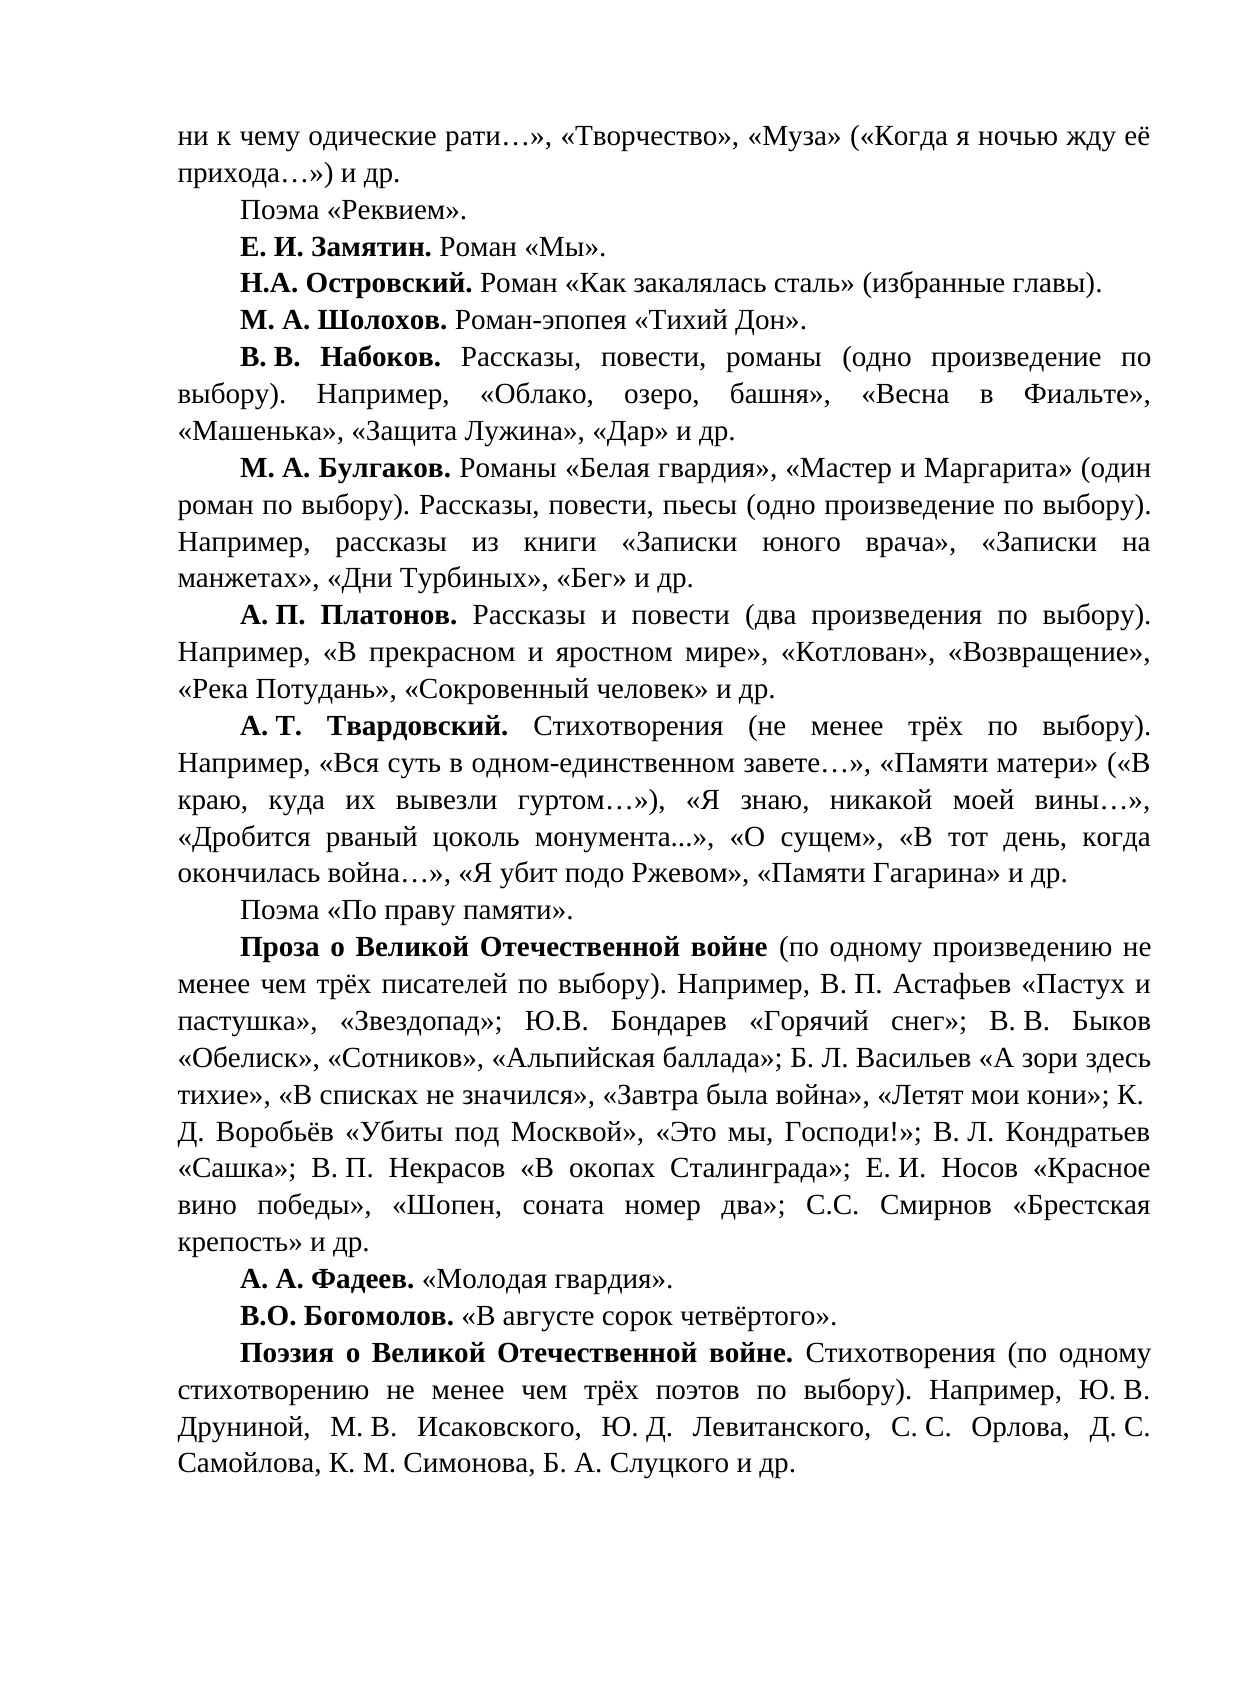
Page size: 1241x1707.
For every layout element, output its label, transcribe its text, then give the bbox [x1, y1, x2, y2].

text Н.А. Островский. Роман «Как закалялась сталь» (избранные главы). [177, 266, 1152, 299]
text Поэма «Реквием». [177, 192, 1152, 225]
text В. В. Набоков. Рассказы, повести, романы (одно произведение по выбору). Например, «Облако, озеро, башня», «Весна в Фиальте», «Машенька», «Защита Лужина», «Дар» и др. [177, 339, 1152, 447]
text М. А. Булгаков. Романы «Белая гвардия», «Мастер и Маргарита» (один роман по выбору). Рассказы, повести, пьесы (одно произведение по выбору). Например, рассказы из книги «Записки юного врача», «Записки на манжетах», «Дни Турбиных», «Бег» и др. [177, 450, 1152, 594]
text А. П. Платонов. Рассказы и повести (два произведения по выбору). Например, «В прекрасном и яростном мире», «Котлован», «Возвращение», «Река Потудань», «Сокровенный человек» и др. [177, 597, 1152, 705]
text А. Т. Твардовский. Стихотворения (не менее трёх по выбору). Например, «Вся суть в одном-единственном завете…», «Памяти матери» («В краю, куда их вывезли гуртом…»), «Я знаю, никакой моей вины…», «Дробится рваный цоколь монумента...», «О сущем», «В тот день, когда окончилась война…», «Я убит подо Ржевом», «Памяти Гагарина» и др. [177, 708, 1152, 889]
text М. А. Шолохов. Роман-эпопея «Тихий Дон». [177, 302, 1152, 336]
text А. А. Фадеев. «Молодая гвардия». [177, 1261, 1152, 1295]
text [177, 118, 1152, 188]
text Поэма «По праву памяти». [177, 892, 1152, 926]
text Е. И. Замятин. Роман «Мы». [177, 229, 1152, 262]
text Проза о Великой Отечественной войне (по одному произведению не менее чем трёх писателей по выбору). Например, В. П. Астафьев «Пастух и пастушка», «Звездопад»; Ю.В. Бондарев «Горячий снег»; В. В. Быков «Обелиск», «Сотников», «Альпийская баллада»; Б. Л. Васильев «А зори здесь тихие», «В списках не значился», «Завтра была война», «Летят мои кони»; К. Д. Воробьёв «Убиты под Москвой», «Это мы, Господи!»; В. Л. Кондратьев «Сашка»; В. П. Некрасов «В окопах Сталинграда»; Е. И. Носов «Красное вино победы», «Шопен, соната номер два»; С.С. Смирнов «Брестская крепость» и др. [177, 929, 1152, 1258]
text Поэзия о Великой Отечественной войне. Стихотворения (по одному стихотворению не менее чем трёх поэтов по выбору). Например, Ю. В. Друниной, М. В. Исаковского, Ю. Д. Левитанского, С. С. Орлова, Д. С. Самойлова, К. М. Симонова, Б. А. Слуцкого и др. [177, 1335, 1152, 1479]
text В.О. Богомолов. «В августе сорок четвёртого». [177, 1298, 1152, 1332]
